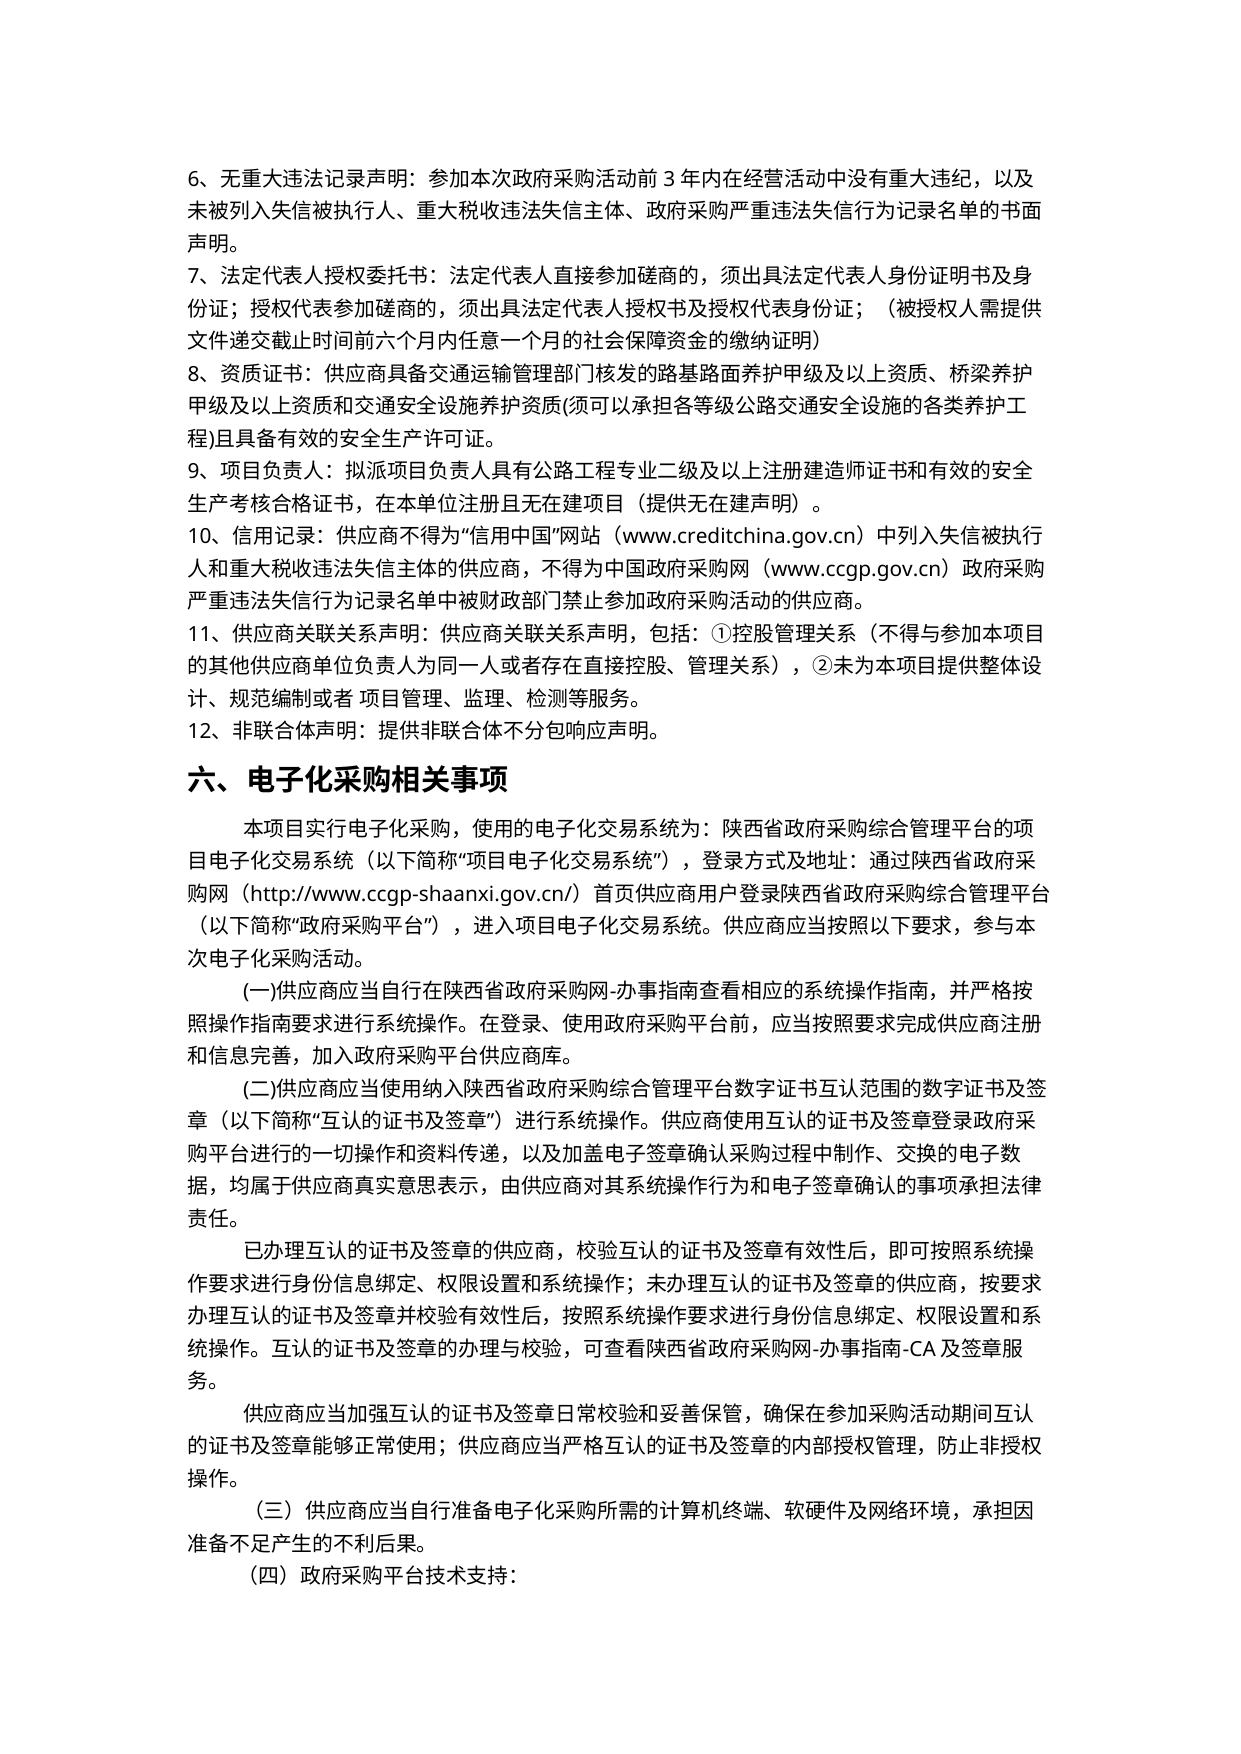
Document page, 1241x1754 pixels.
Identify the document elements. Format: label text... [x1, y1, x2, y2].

text 11、供应商关联关系声明：供应商关联关系声明，包括：①控股管理关系（不得与参加本项目的其他供应商单位负责人为同一人或者存在直接控股、管理关系），②未为本项目提供整体设计、规范编制或者 项目管理、监理、检测等服务。 [187, 617, 1053, 714]
text (二)供应商应当使用纳入陕西省政府采购综合管理平台数字证书互认范围的数字证书及签章（以下简称“互认的证书及签章”）进行系统操作。供应商使用互认的证书及签章登录政府采购平台进行的一切操作和资料传递，以及加盖电子签章确认采购过程中制作、交换的电子数据，均属于供应商真实意思表示，由供应商对其系统操作行为和电子签章确认的事项承担法律责任。 [187, 1072, 1053, 1234]
text 7、法定代表人授权委托书：法定代表人直接参加磋商的，须出具法定代表人身份证明书及身份证；授权代表参加磋商的，须出具法定代表人授权书及授权代表身份证；（被授权人需提供文件递交截止时间前六个月内任意一个月的社会保障资金的缴纳证明） [187, 259, 1053, 357]
text 本项目实行电子化采购，使用的电子化交易系统为：陕西省政府采购综合管理平台的项目电子化交易系统（以下简称“项目电子化交易系统”），登录方式及地址：通过陕西省政府采购网（http://www.ccgp-shaanxi.gov.cn/）首页供应商用户登录陕西省政府采购综合管理平台（以下简称“政府采购平台”），进入项目电子化交易系统。供应商应当按照以下要求，参与本次电子化采购活动。 [187, 812, 1053, 974]
text 8、资质证书：供应商具备交通运输管理部门核发的路基路面养护甲级及以上资质、桥梁养护甲级及以上资质和交通安全设施养护资质(须可以承担各等级公路交通安全设施的各类养护工程)且具备有效的安全生产许可证。 [187, 357, 1053, 454]
text 六、电子化采购相关事项 [187, 747, 1053, 812]
text 12、非联合体声明：提供非联合体不分包响应声明。 [187, 714, 1053, 747]
text （三）供应商应当自行准备电子化采购所需的计算机终端、软硬件及网络环境，承担因准备不足产生的不利后果。 [187, 1494, 1053, 1559]
text (一)供应商应当自行在陕西省政府采购网-办事指南查看相应的系统操作指南，并严格按照操作指南要求进行系统操作。在登录、使用政府采购平台前，应当按照要求完成供应商注册和信息完善，加入政府采购平台供应商库。 [187, 974, 1053, 1072]
text 9、项目负责人：拟派项目负责人具有公路工程专业二级及以上注册建造师证书和有效的安全生产考核合格证书，在本单位注册且无在建项目（提供无在建声明）。 [187, 454, 1053, 519]
text 供应商应当加强互认的证书及签章日常校验和妥善保管，确保在参加采购活动期间互认的证书及签章能够正常使用；供应商应当严格互认的证书及签章的内部授权管理，防止非授权操作。 [187, 1397, 1053, 1494]
text 6、无重大违法记录声明：参加本次政府采购活动前 3 年内在经营活动中没有重大违纪，以及未被列入失信被执行人、重大税收违法失信主体、政府采购严重违法失信行为记录名单的书面声明。 [187, 162, 1053, 259]
text 10、信用记录：供应商不得为“信用中国”网站（www.creditchina.gov.cn）中列入失信被执行人和重大税收违法失信主体的供应商，不得为中国政府采购网（www.ccgp.gov.cn）政府采购严重违法失信行为记录名单中被财政部门禁止参加政府采购活动的供应商。 [187, 519, 1053, 617]
text 已办理互认的证书及签章的供应商，校验互认的证书及签章有效性后，即可按照系统操作要求进行身份信息绑定、权限设置和系统操作；未办理互认的证书及签章的供应商，按要求办理互认的证书及签章并校验有效性后，按照系统操作要求进行身份信息绑定、权限设置和系统操作。互认的证书及签章的办理与校验，可查看陕西省政府采购网-办事指南-CA及签章服务。 [187, 1234, 1053, 1397]
text （四）政府采购平台技术支持： [187, 1559, 1053, 1592]
